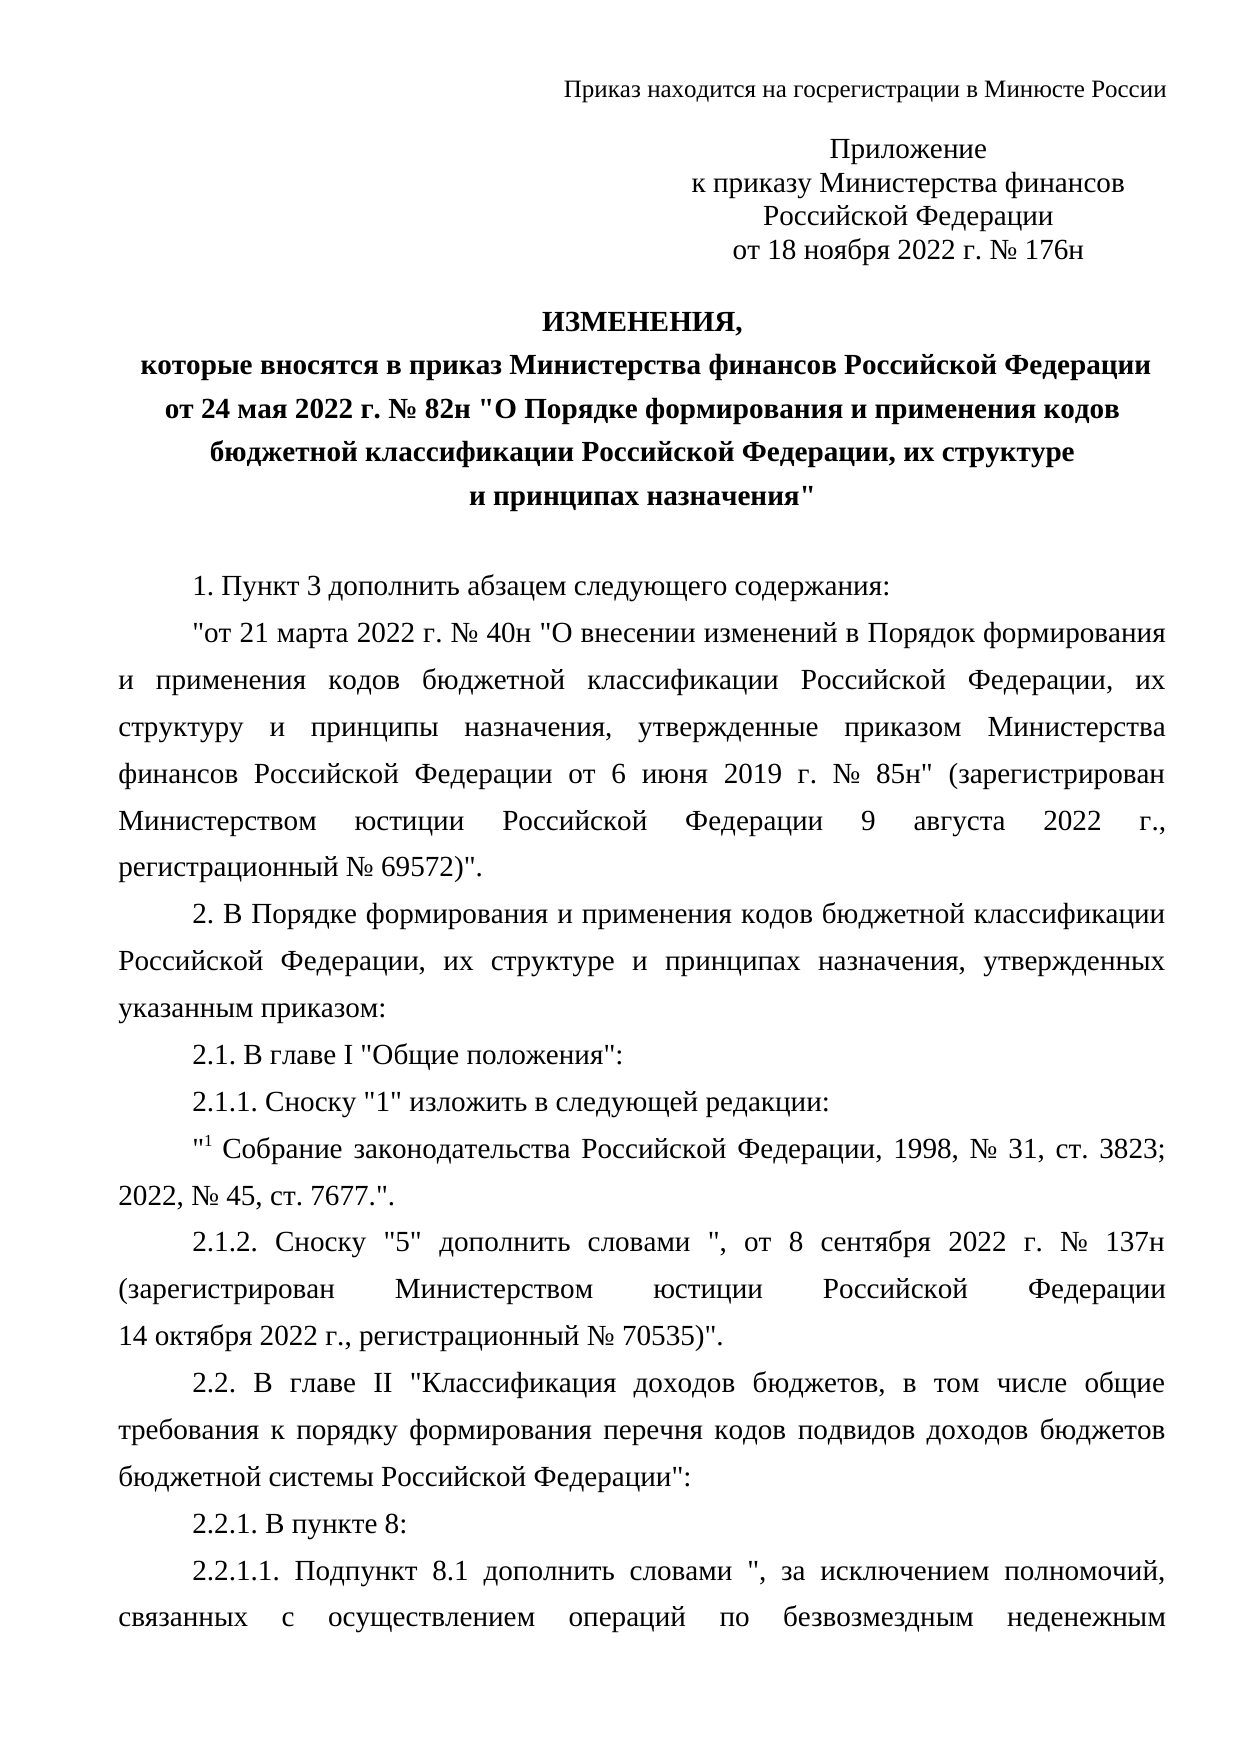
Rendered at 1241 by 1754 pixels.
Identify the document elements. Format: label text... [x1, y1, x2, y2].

list 2.2.1. В пункте 8: [118, 1506, 1167, 1539]
list 2.1.2. Сноску "5" дополнить словами ", от 8 сентября 2022 г. № 137н (зарегистрирован Министерством юстиции Российской Федерации 14 октября 2022 г., регистрационный № 70535)". [118, 1224, 1167, 1352]
text от 18 ноября 2022 г. № 176н [650, 232, 1167, 265]
list "1 Собрание законодательства Российской Федерации, 1998, № 31, ст. 3823; 2022, № 45, ст. 7677.". [118, 1131, 1167, 1211]
list 1. Пункт 3 дополнить абзацем следующего содержания: [192, 568, 1167, 602]
text ИЗМЕНЕНИЯ, [118, 304, 1167, 337]
list 2.2. В главе II "Классификация доходов бюджетов, в том числе общие требования к порядку формирования перечня кодов подвидов доходов бюджетов бюджетной системы Российской Федерации": [118, 1365, 1167, 1492]
text Российской Федерации [650, 198, 1167, 232]
text к приказу Министерства финансов [650, 165, 1167, 198]
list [118, 1553, 1167, 1633]
list "от 21 марта 2022 г. № 40н "О внесении изменений в Порядок формирования и применения кодов бюджетной классификации Российской Федерации, их структуру и принципы назначения, утвержденные приказом Министерства финансов Российской Федерации от 6 июня 2019 г. № 85н" (зарегистрирован Министерством юстиции Российской Федерации 9 августа 2022 г., регистрационный № 69572)". [118, 615, 1167, 883]
list 2. В Порядке формирования и применения кодов бюджетной классификации Российской Федерации, их структуре и принципах назначения, утвержденных указанным приказом: [118, 896, 1167, 1024]
list 2.1. В главе I "Общие положения": [118, 1037, 1167, 1071]
text Приложение [650, 131, 1167, 165]
list 2.1.1. Сноску "1" изложить в следующей редакции: [118, 1084, 1167, 1117]
text которые вносятся в приказ Министерства финансов Российской Федерации от 24 мая 2022 г. № 82н "О Порядке формирования и применения кодов бюджетной классификации Российской Федерации, их структуре и принципах назначения" [118, 347, 1167, 511]
